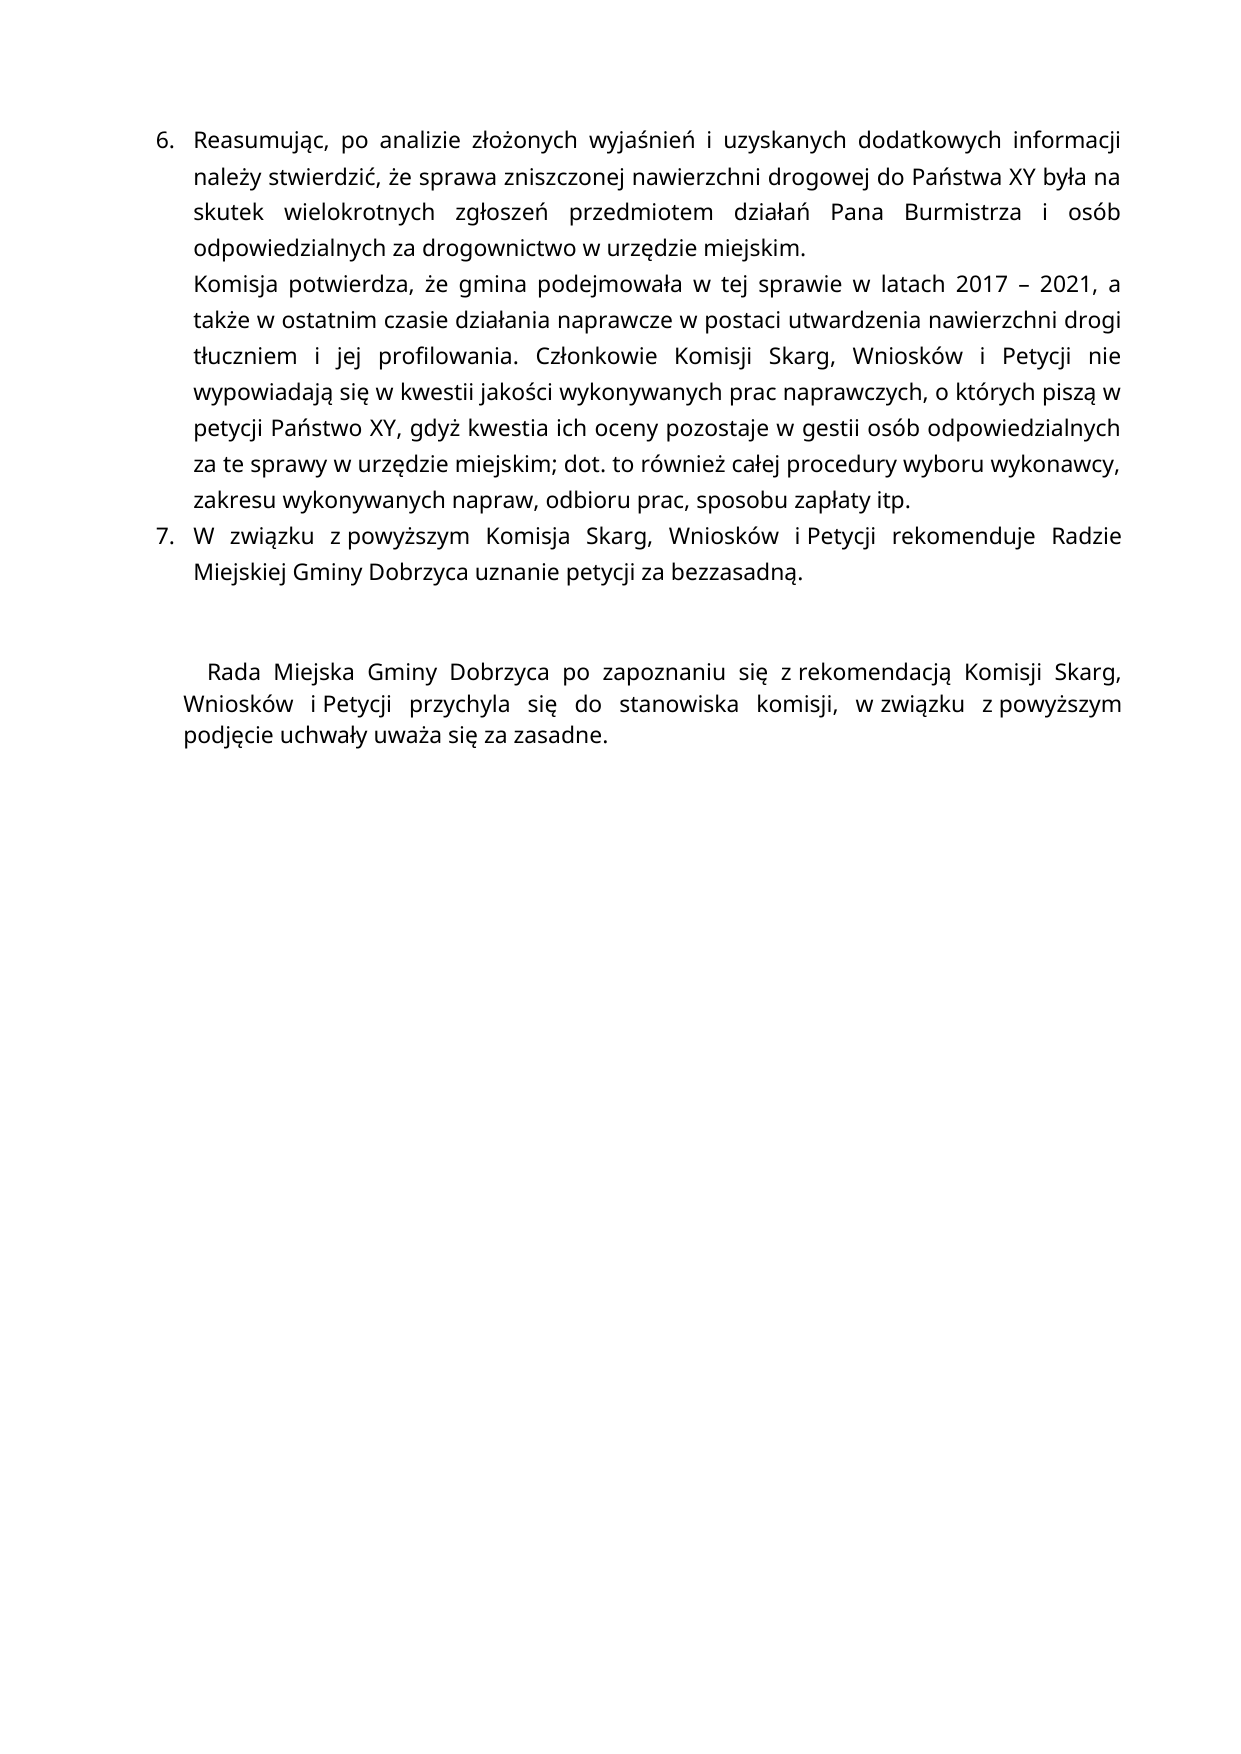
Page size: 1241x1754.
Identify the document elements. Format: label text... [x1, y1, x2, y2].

list Reasumując, po analizie złożonych wyjaśnień i uzyskanych dodatkowych informacji należy stwierdzić, że sprawa zniszczonej nawierzchni drogowej do Państwa XY była na skutek wielokrotnych zgłoszeń przedmiotem działań Pana Burmistrza i osób odpowiedzialnych za drogownictwo w urzędzie miejskim. [156, 124, 1122, 263]
list Komisja potwierdza, że gmina podejmowała w tej sprawie w latach 2017 – 2021, a także w ostatnim czasie działania naprawcze w postaci utwardzenia nawierzchni drogi tłuczniem i jej profilowania. Członkowie Komisji Skarg, Wniosków i Petycji nie wypowiadają się w kwestii jakości wykonywanych prac naprawczych, o których piszą w petycji Państwo XY, gdyż kwestia ich oceny pozostaje w gestii osób odpowiedzialnych za te sprawy w urzędzie miejskim; dot. to również całej procedury wyboru wykonawcy, zakresu wykonywanych napraw, odbioru prac, sposobu zapłaty itp. [193, 268, 1122, 515]
text Rada Miejska Gminy Dobrzyca po zapoznaniu się z rekomendacją Komisji Skarg, Wniosków i Petycji przychyla się do stanowiska komisji, w związku z powyższym podjęcie uchwały uważa się za zasadne. [183, 656, 1122, 750]
list W związku z powyższym Komisja Skarg, Wniosków i Petycji rekomenduje Radzie Miejskiej Gminy Dobrzyca uznanie petycji za bezzasadną. [156, 520, 1122, 587]
